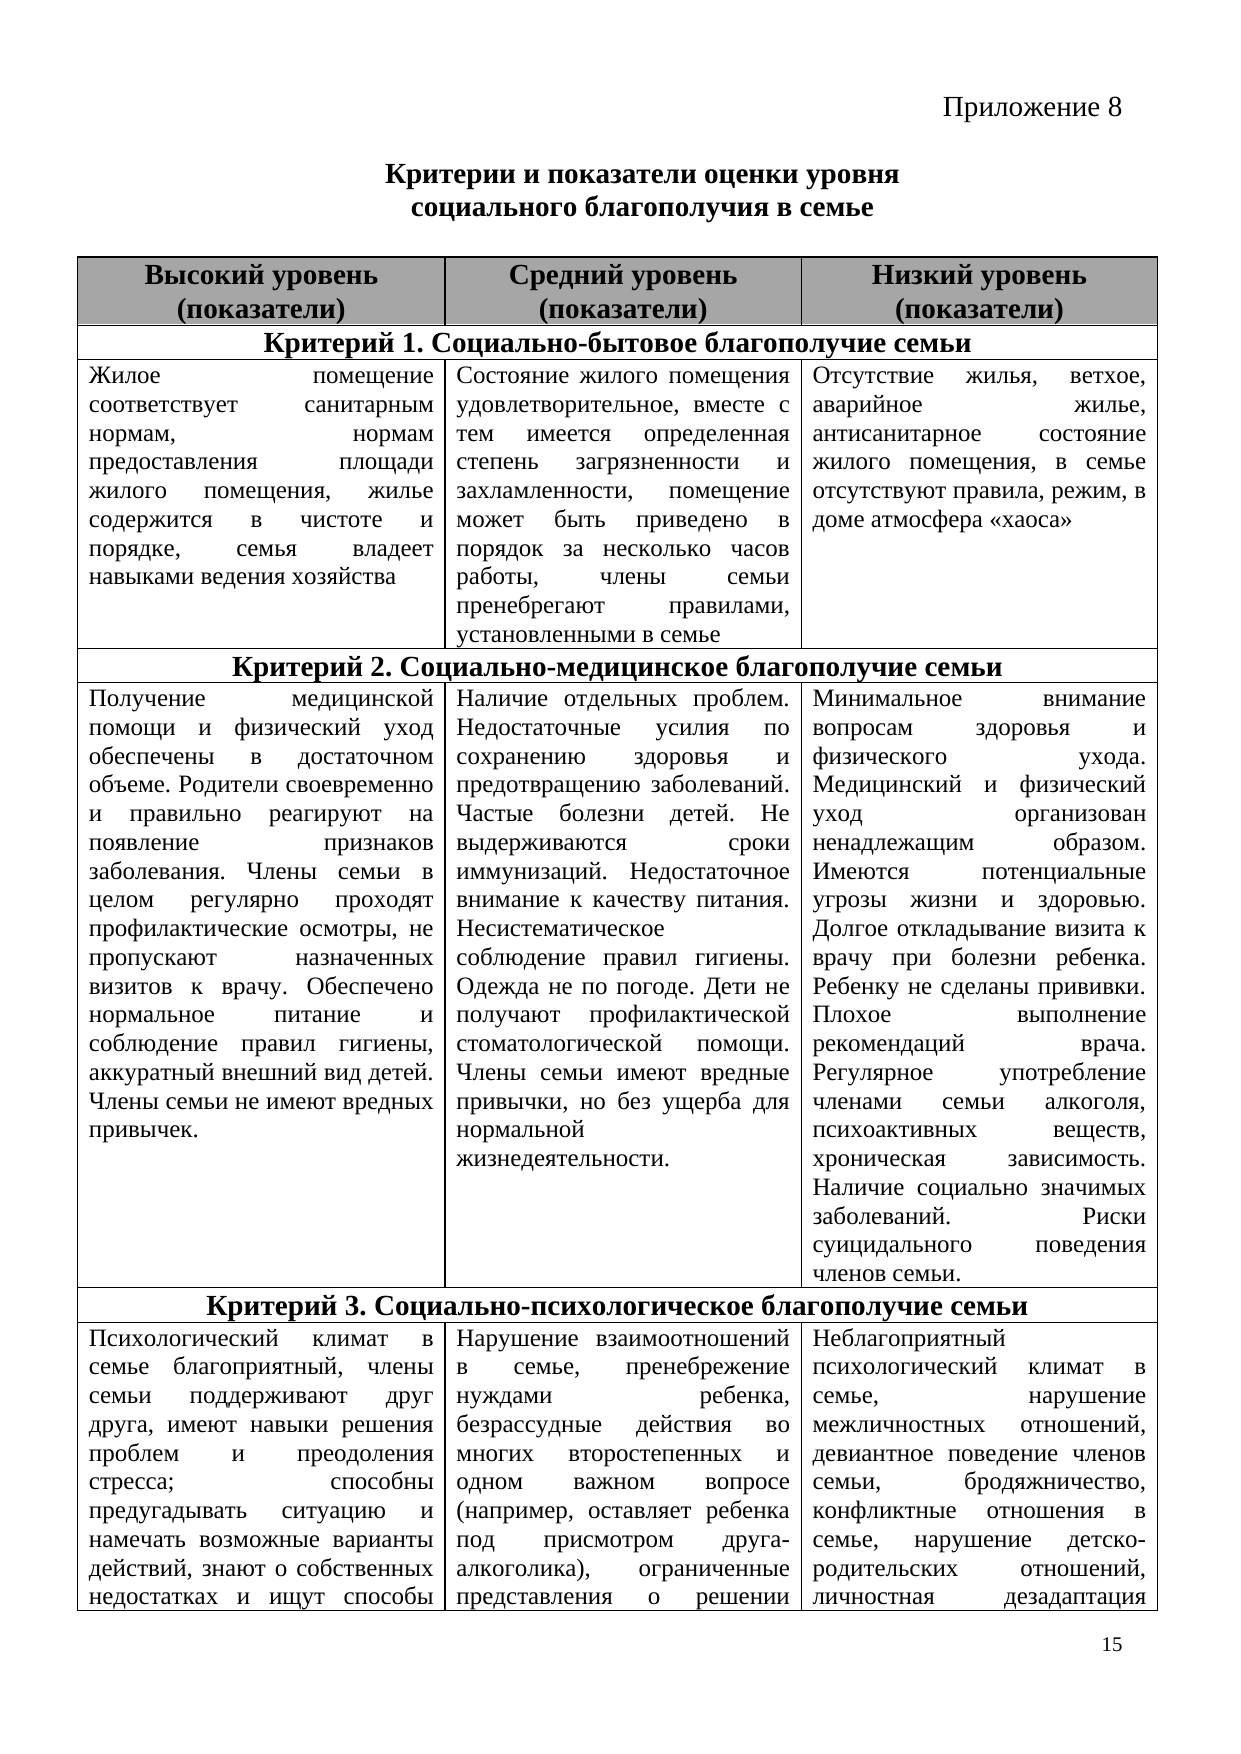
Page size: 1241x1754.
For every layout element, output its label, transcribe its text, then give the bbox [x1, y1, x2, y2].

table_cell Отсутствие жилья, ветхое, аварийное жилье, антисанитарное состояние жилого помещения, в семье отсутствуют правила, режим, в доме атмосфера «хаоса» [802, 360, 1157, 648]
table_header Высокий уровень (показатели) [78, 258, 444, 324]
text Приложение 8 [89, 89, 1122, 122]
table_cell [802, 1323, 1157, 1610]
table_cell Получение медицинской помощи и физический уход обеспечены в достаточном объеме. Родители своевременно и правильно реагируют на появление признаков заболевания. Члены семьи в целом регулярно проходят профилактические осмотры, не пропускают назначенных визитов к врачу. Обеспечено нормальное питание и соблюдение правил гигиены, аккуратный внешний вид детей. Члены семьи не имеют вредных привычек. [78, 683, 444, 1287]
table_cell Критерий 2. Социально-медицинское благополучие семьи [78, 649, 1157, 682]
table_header Низкий уровень (показатели) [802, 258, 1157, 324]
table_cell Наличие отдельных проблем. Недостаточные усилия по сохранению здоровья и предотвращению заболеваний. Частые болезни детей. Не выдерживаются сроки иммунизаций. Недостаточное внимание к качеству питания. Несистематическое соблюдение правил гигиены. Одежда не по погоде. Дети не получают профилактической стоматологической помощи. Члены семьи имеют вредные привычки, но без ущерба для нормальной жизнедеятельности. [446, 683, 801, 1287]
table_cell Критерий 1. Социально-бытовое благополучие семьи [78, 326, 1157, 359]
table_cell Критерий 3. Социально-психологическое благополучие семьи [78, 1288, 1157, 1322]
table_cell Минимальное внимание вопросам здоровья и физического ухода. Медицинский и физический уход организован ненадлежащим образом. Имеются потенциальные угрозы жизни и здоровью. Долгое откладывание визита к врачу при болезни ребенка. Ребенку не сделаны прививки. Плохое выполнение рекомендаций врача. Регулярное употребление членами семьи алкоголя, психоактивных веществ, хроническая зависимость. Наличие социально значимых заболеваний. Риски суицидального поведения членов семьи. [802, 683, 1157, 1287]
table_cell Жилое помещение соответствует санитарным нормам, нормам предоставления площади жилого помещения, жилье содержится в чистоте и порядке, семья владеет навыками ведения хозяйства [78, 360, 444, 648]
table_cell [446, 1323, 801, 1610]
text Критерии и показатели оценки уровня [89, 156, 1122, 189]
table_cell Состояние жилого помещения удовлетворительное, вместе с тем имеется определенная степень загрязненности и захламленности, помещение может быть приведено в порядок за несколько часов работы, члены семьи пренебрегают правилами, установленными в семье [446, 360, 801, 648]
table_header Средний уровень (показатели) [446, 258, 801, 324]
text социального благополучия в семье [89, 189, 1122, 223]
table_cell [78, 1323, 444, 1610]
